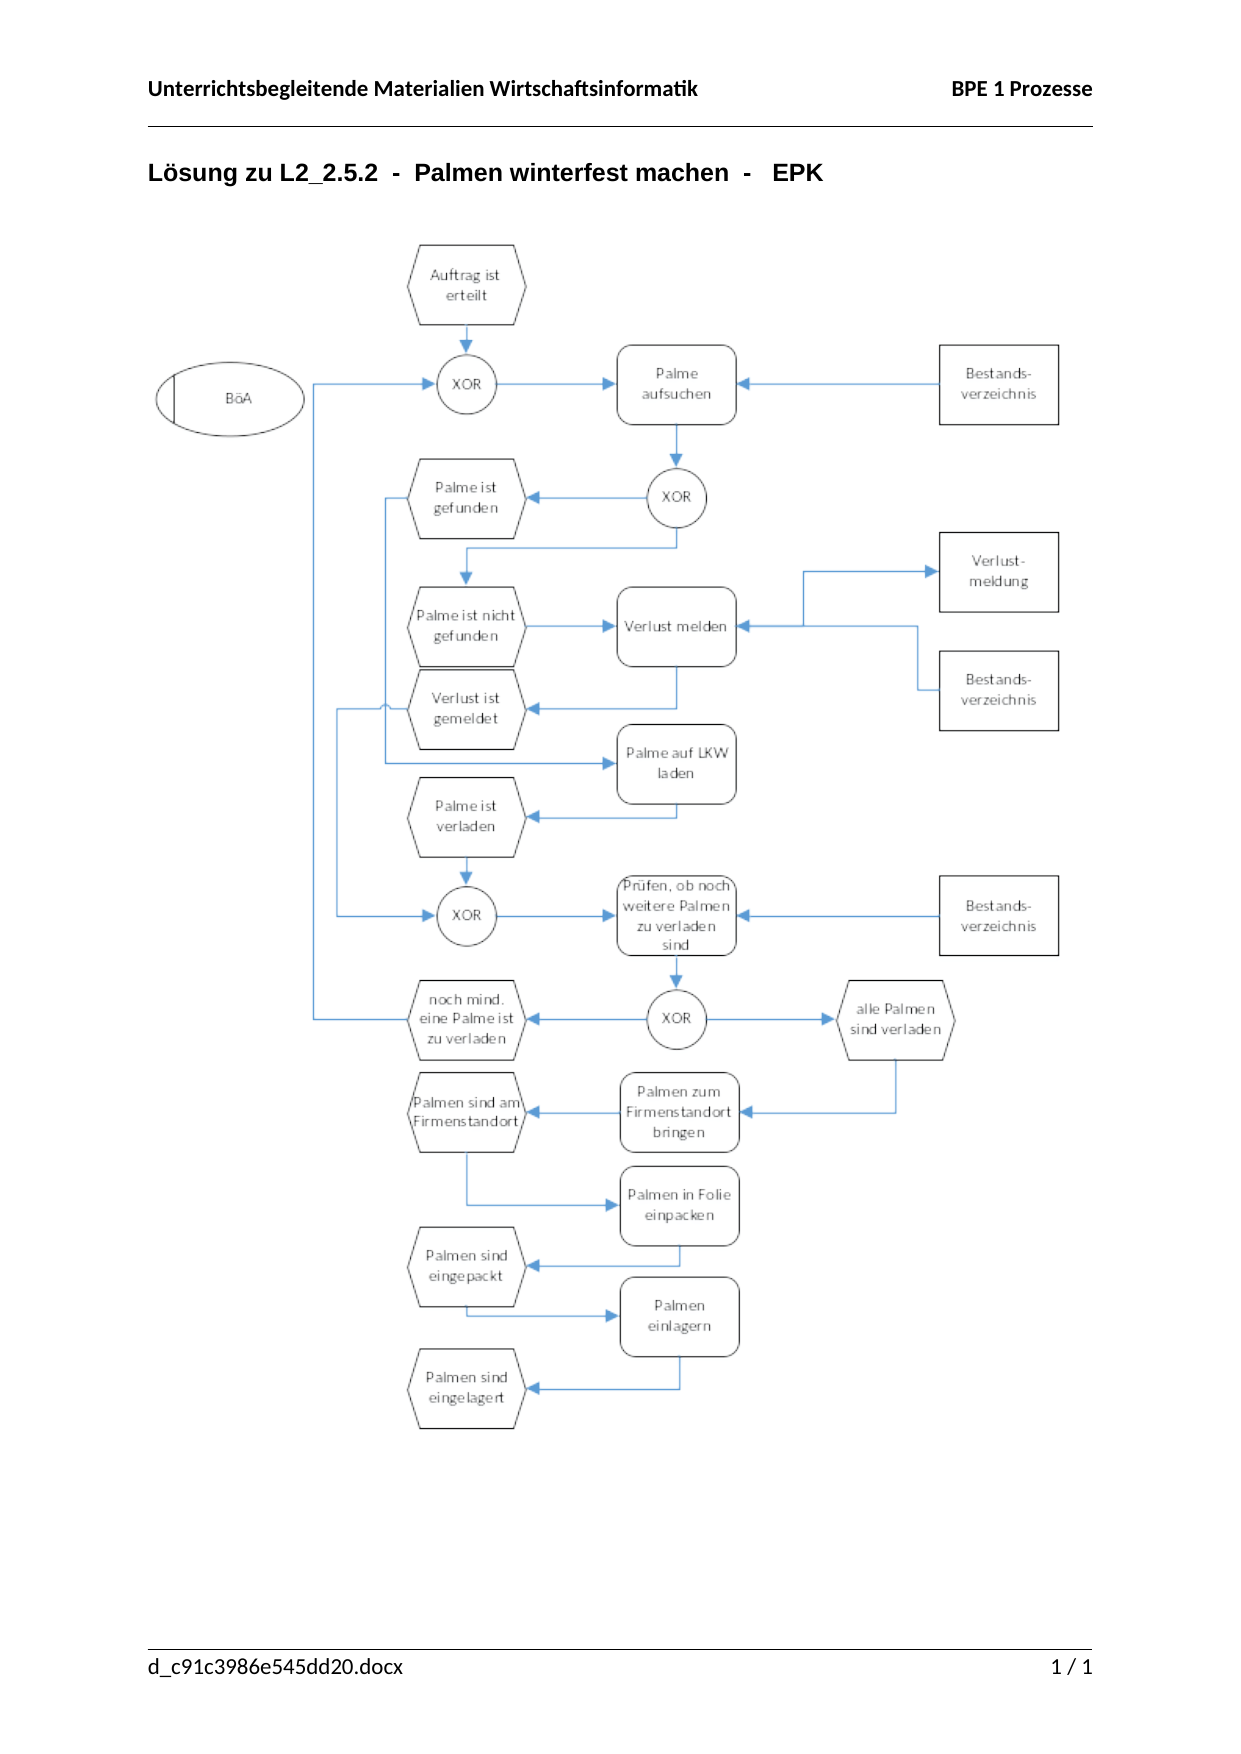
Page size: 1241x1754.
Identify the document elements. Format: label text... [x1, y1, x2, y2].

list Lösung zu L2_2.5.2 - Palmen winterfest machen - EPK [148, 158, 1122, 187]
